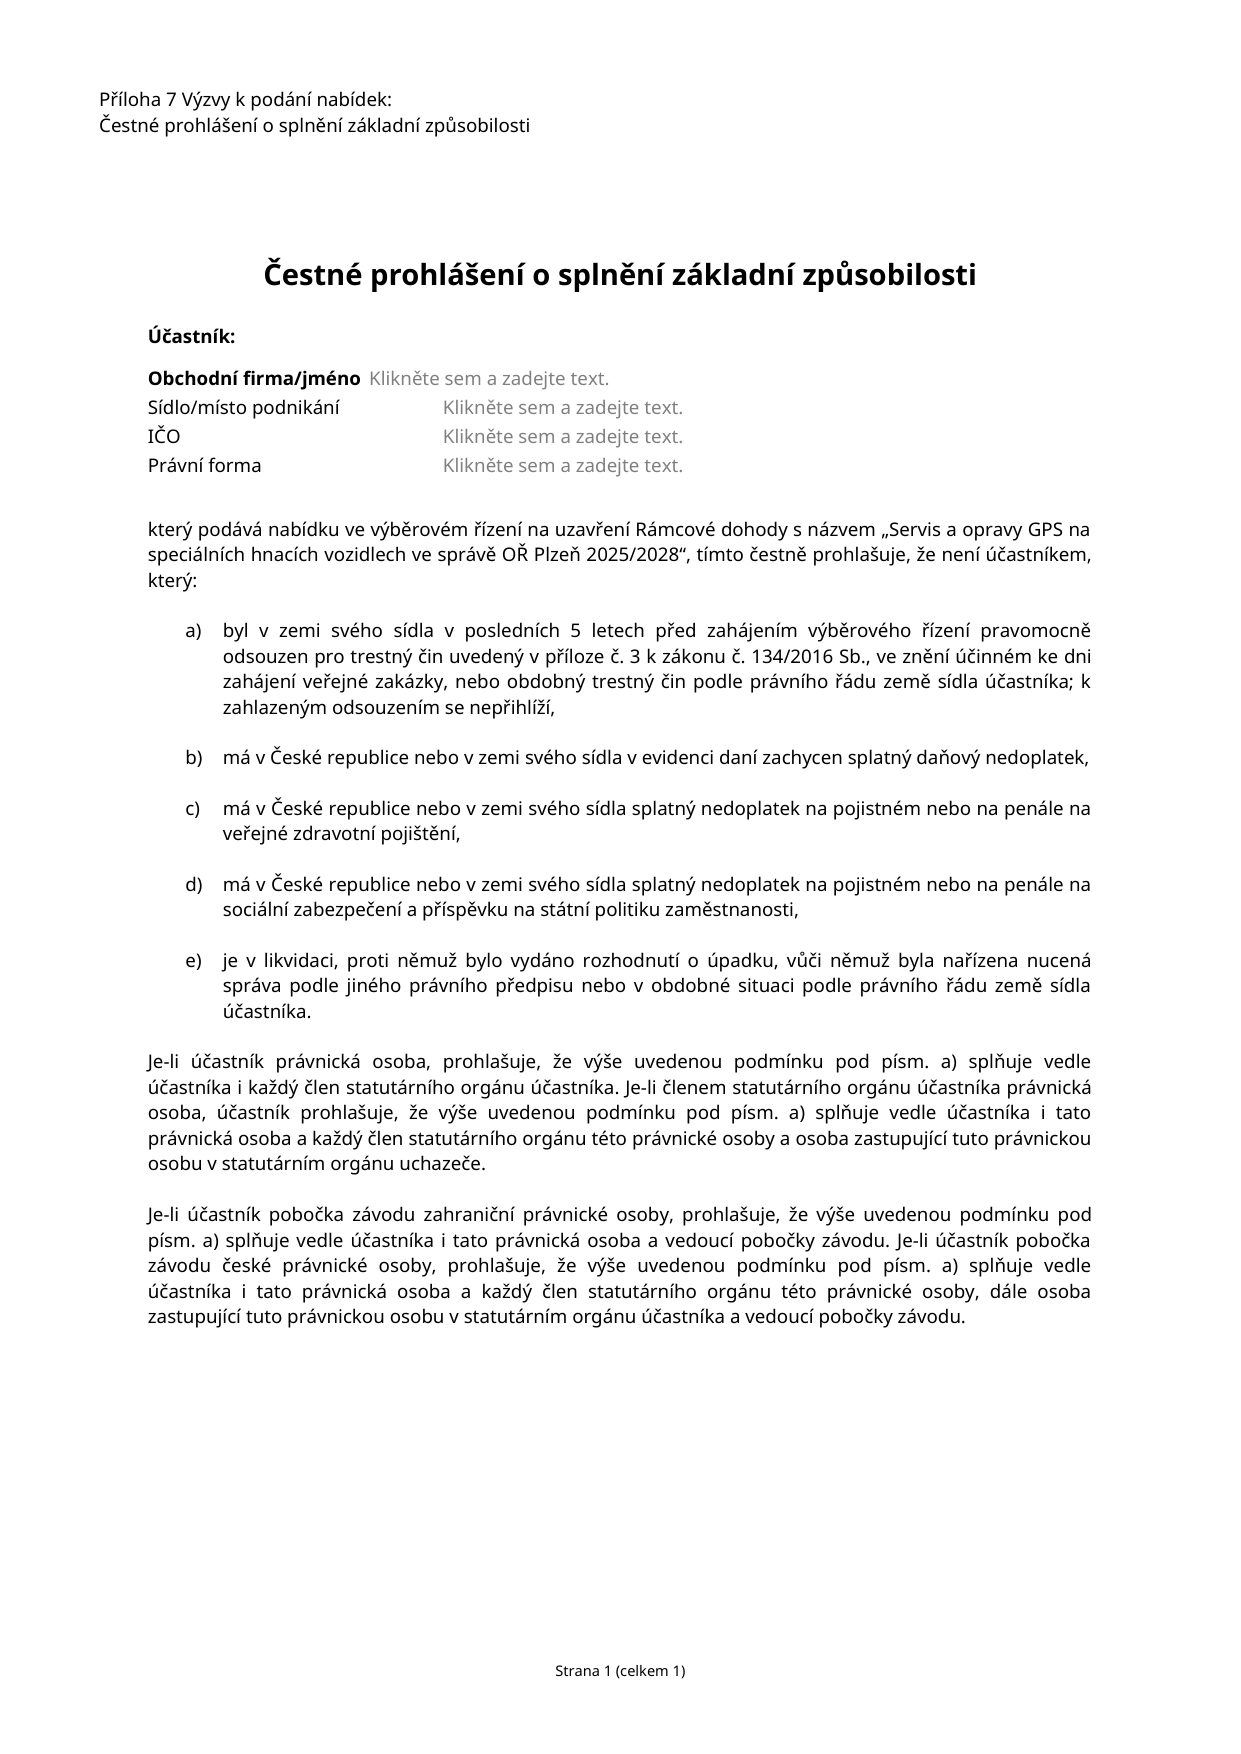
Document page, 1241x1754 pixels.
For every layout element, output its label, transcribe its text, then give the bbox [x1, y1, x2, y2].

list má v České republice nebo v zemi svého sídla v evidenci daní zachycen splatný daňový nedoplatek, [185, 744, 1093, 770]
text Právní forma [148, 449, 1093, 478]
text Účastník: [148, 318, 1093, 349]
text Sídlo/místo podnikání [148, 391, 1093, 420]
list je v likvidaci, proti němuž bylo vydáno rozhodnutí o úpadku, vůči němuž byla nařízena nucená správa podle jiného právního předpisu nebo v obdobné situaci podle právního řádu země sídla účastníka. [185, 947, 1093, 1024]
list má v České republice nebo v zemi svého sídla splatný nedoplatek na pojistném nebo na penále na veřejné zdravotní pojištění, [185, 795, 1093, 846]
text Je-li účastník pobočka závodu zahraniční právnické osoby, prohlašuje, že výše uvedenou podmínku pod písm. a) splňuje vedle účastníka i tato právnická osoba a vedoucí pobočky závodu. Je-li účastník pobočka závodu české právnické osoby, prohlašuje, že výše uvedenou podmínku pod písm. a) splňuje vedle účastníka i tato právnická osoba a každý člen statutárního orgánu této právnické osoby, dále osoba zastupující tuto právnickou osobu v statutárním orgánu účastníka a vedoucí pobočky závodu. [148, 1202, 1093, 1329]
text Je-li účastník právnická osoba, prohlašuje, že výše uvedenou podmínku pod písm. a) splňuje vedle účastníka i každý člen statutárního orgánu účastníka. Je-li členem statutárního orgánu účastníka právnická osoba, účastník prohlašuje, že výše uvedenou podmínku pod písm. a) splňuje vedle účastníka i tato právnická osoba a každý člen statutárního orgánu této právnické osoby a osoba zastupující tuto právnickou osobu v statutárním orgánu uchazeče. [148, 1049, 1093, 1176]
list má v České republice nebo v zemi svého sídla splatný nedoplatek na pojistném nebo na penále na sociální zabezpečení a příspěvku na státní politiku zaměstnanosti, [185, 871, 1093, 922]
title Čestné prohlášení o splnění základní způsobilosti [148, 254, 1093, 293]
text Obchodní firma/jméno [148, 362, 1093, 391]
list byl v zemi svého sídla v posledních 5 letech před zahájením výběrového řízení pravomocně odsouzen pro trestný čin uvedený v příloze č. 3 k zákonu č. 134/2016 Sb., ve znění účinném ke dni zahájení veřejné zakázky, nebo obdobný trestný čin podle právního řádu země sídla účastníka; k zahlazeným odsouzením se nepřihlíží, [185, 617, 1093, 719]
text který podává nabídku ve výběrovém řízení na uzavření Rámcové dohody s názvem „Servis a opravy GPS na speciálních hnacích vozidlech ve správě OŘ Plzeň 2025/2028“, tímto čestně prohlašuje, že není účastníkem, který: [148, 516, 1093, 592]
text IČO [148, 420, 1093, 449]
